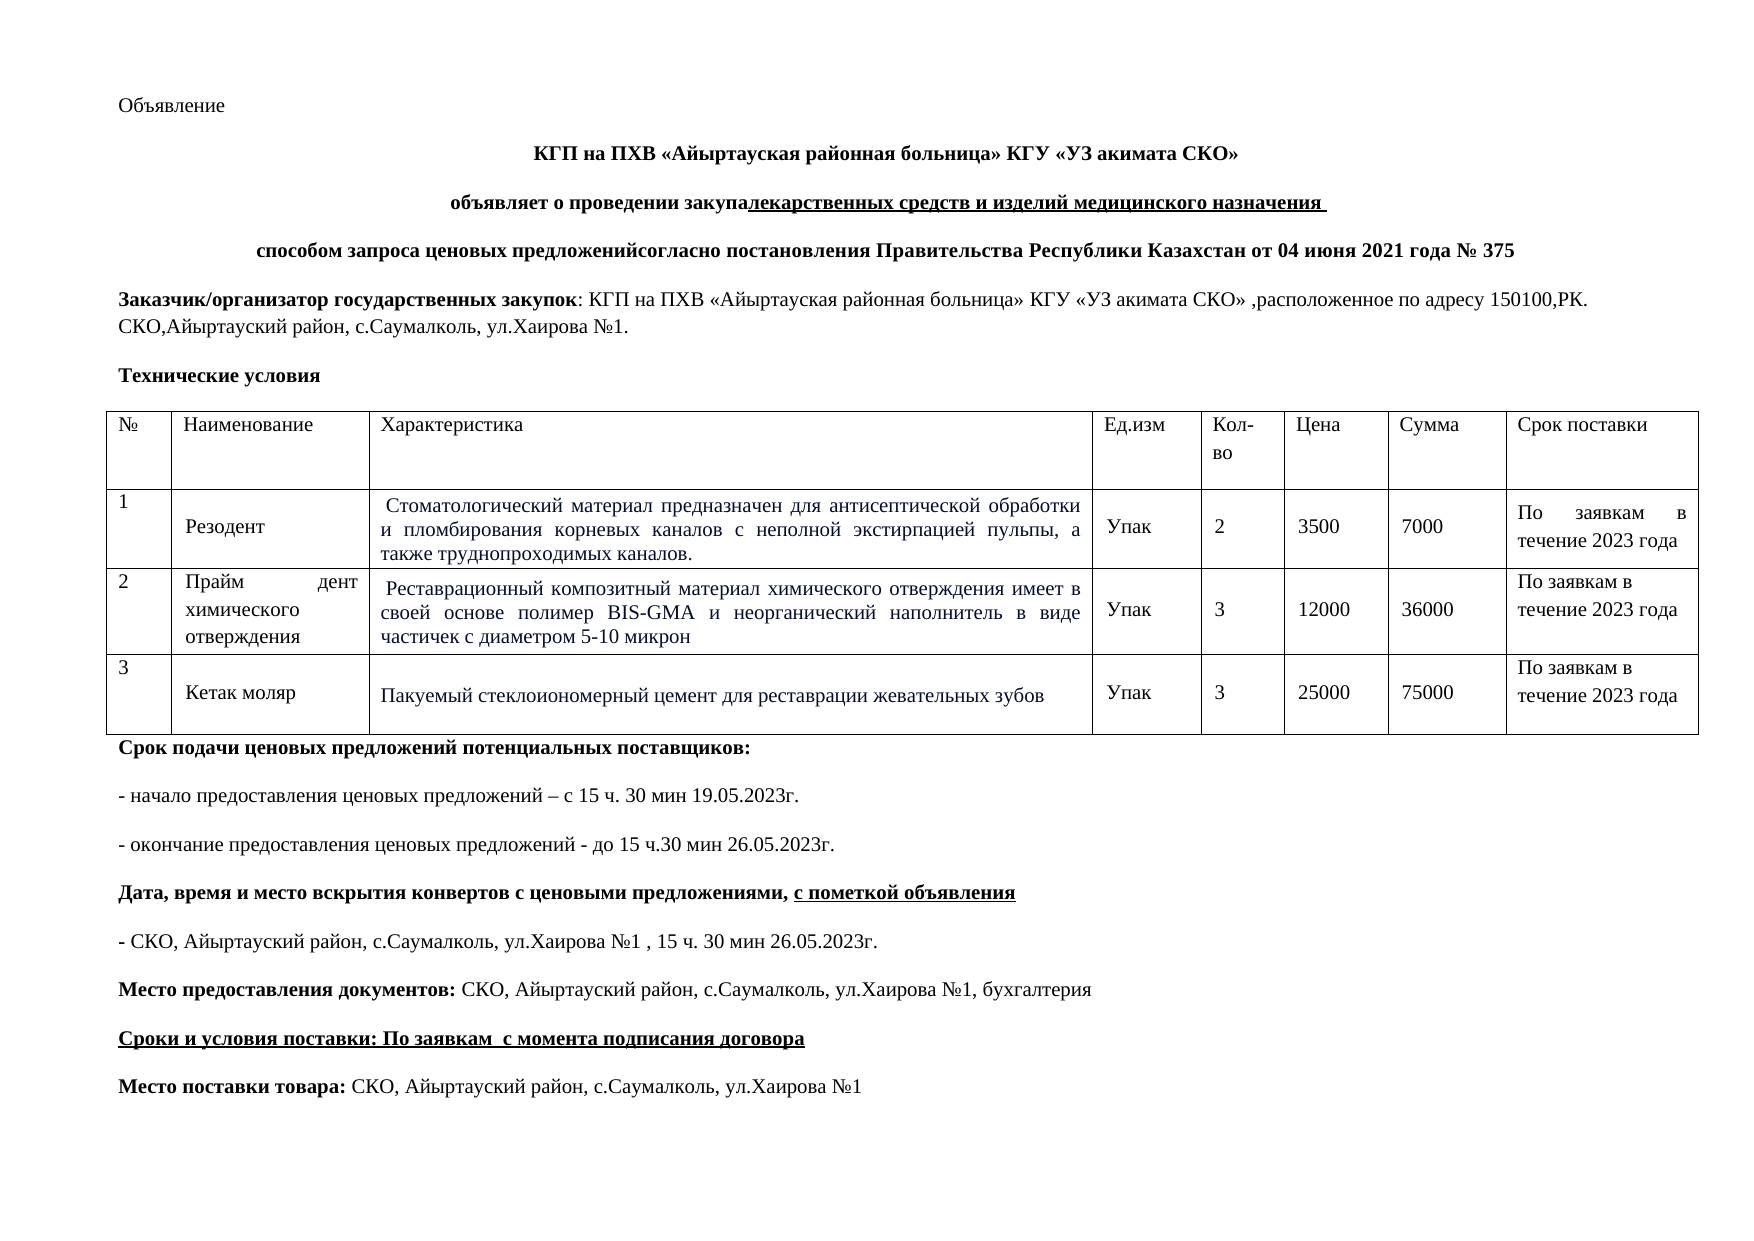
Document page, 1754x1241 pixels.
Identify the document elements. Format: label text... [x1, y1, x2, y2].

table_cell 3500 [1285, 490, 1388, 568]
table_cell 2 [107, 569, 171, 654]
table_cell 12000 [1285, 569, 1388, 654]
text - начало предоставления ценовых предложений – с 15 ч. 30 мин 19.05.2023г. [118, 783, 1654, 807]
table_cell Прайм дент химического отверждения [172, 569, 369, 654]
table_cell Резодент [172, 490, 369, 568]
table_header Сумма [1389, 412, 1506, 488]
table_cell Упак [1093, 655, 1201, 734]
table_cell По заявкам в течение 2023 года [1507, 490, 1698, 568]
table_header Кол-во [1202, 412, 1284, 488]
table_header Цена [1285, 412, 1388, 488]
text Место поставки товара: СКО, Айыртауский район, с.Саумалколь, ул.Хаирова №1 [118, 1074, 1654, 1098]
table_cell 2 [1202, 490, 1284, 568]
text Технические условия [118, 363, 1654, 387]
table_cell Стоматологический материал предназначен для антисептической обработки и пломбирования корневых каналов с неполной экстирпацией пульпы, а также труднопроходимых каналов. [370, 490, 1092, 568]
table_cell По заявкам в течение 2023 года [1507, 655, 1698, 734]
table_cell Пакуемый стеклоиономерный цемент для реставрации жевательных зубов [370, 655, 1092, 734]
table_header Ед.изм [1093, 412, 1201, 488]
table_cell По заявкам в течение 2023 года [1507, 569, 1698, 654]
text Дата, время и место вскрытия конвертов с ценовыми предложениями, с пометкой объявления [118, 880, 1654, 904]
table_cell Реставрационный композитный материал химического отверждения имеет в своей основе полимер BIS-GMA и неорганический наполнитель в виде частичек с диаметром 5-10 микрон [370, 569, 1092, 654]
table_cell 25000 [1285, 655, 1388, 734]
table_cell Упак [1093, 569, 1201, 654]
text Сроки и условия поставки: По заявкам с момента подписания договора [118, 1026, 1654, 1049]
table_header Характеристика [370, 412, 1092, 488]
table_cell 1 [107, 490, 171, 568]
table_cell 3 [1202, 569, 1284, 654]
table_header № [107, 412, 171, 488]
text - окончание предоставления ценовых предложений - до 15 ч.30 мин 26.05.2023г. [118, 832, 1654, 856]
table_cell Упак [1093, 490, 1201, 568]
text объявляет о проведении закупалекарственных средств и изделий медицинского назначения [118, 190, 1654, 214]
table_cell 3 [1202, 655, 1284, 734]
table_cell 36000 [1389, 569, 1506, 654]
text способом запроса ценовых предложенийсогласно постановления Правительства Республики Казахстан от 04 июня 2021 года № 375 [118, 238, 1654, 262]
text Срок подачи ценовых предложений потенциальных поставщиков: [118, 735, 1654, 759]
table_header Срок поставки [1507, 412, 1698, 488]
table_cell 75000 [1389, 655, 1506, 734]
text КГП на ПХВ «Айыртауская районная больница» КГУ «УЗ акимата СКО» [118, 141, 1654, 165]
table_cell 7000 [1389, 490, 1506, 568]
text Место предоставления документов: СКО, Айыртауский район, с.Саумалколь, ул.Хаирова №1, бухгалтерия [118, 977, 1654, 1001]
text Заказчик/организатор государственных закупок: КГП на ПХВ «Айыртауская районная больница» КГУ «УЗ акимата СКО» ,расположенное по адресу 150100,РК. СКО,Айыртауский район, с.Саумалколь, ул.Хаирова №1. [118, 287, 1654, 338]
text - СКО, Айыртауский район, с.Саумалколь, ул.Хаирова №1 , 15 ч. 30 мин 26.05.2023г. [118, 929, 1654, 953]
text Объявление [118, 93, 1654, 117]
table_cell Кетак моляр [172, 655, 369, 734]
table_header Наименование [172, 412, 369, 488]
table_cell 3 [107, 655, 171, 734]
